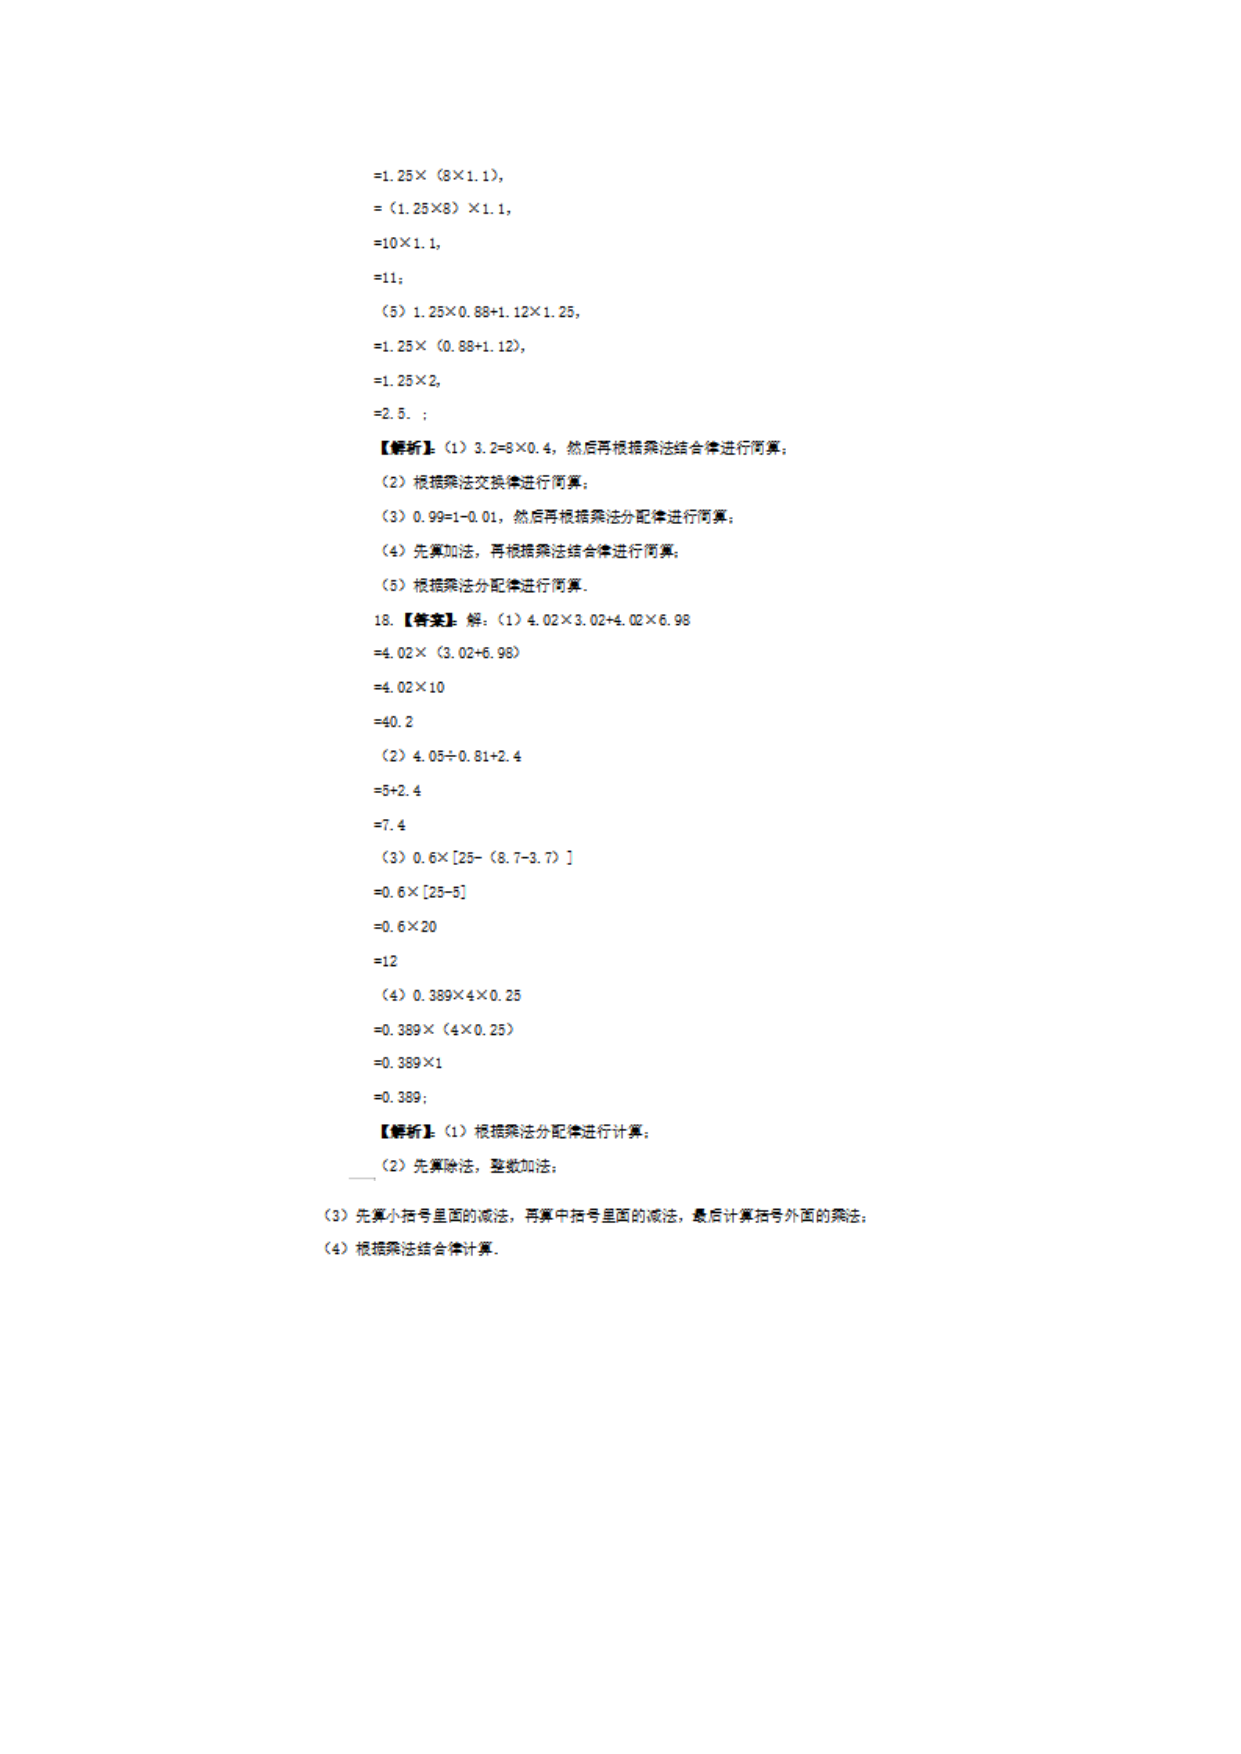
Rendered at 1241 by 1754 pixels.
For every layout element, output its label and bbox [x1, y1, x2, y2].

picture [290, 1202, 950, 1371]
picture [321, 162, 919, 1181]
